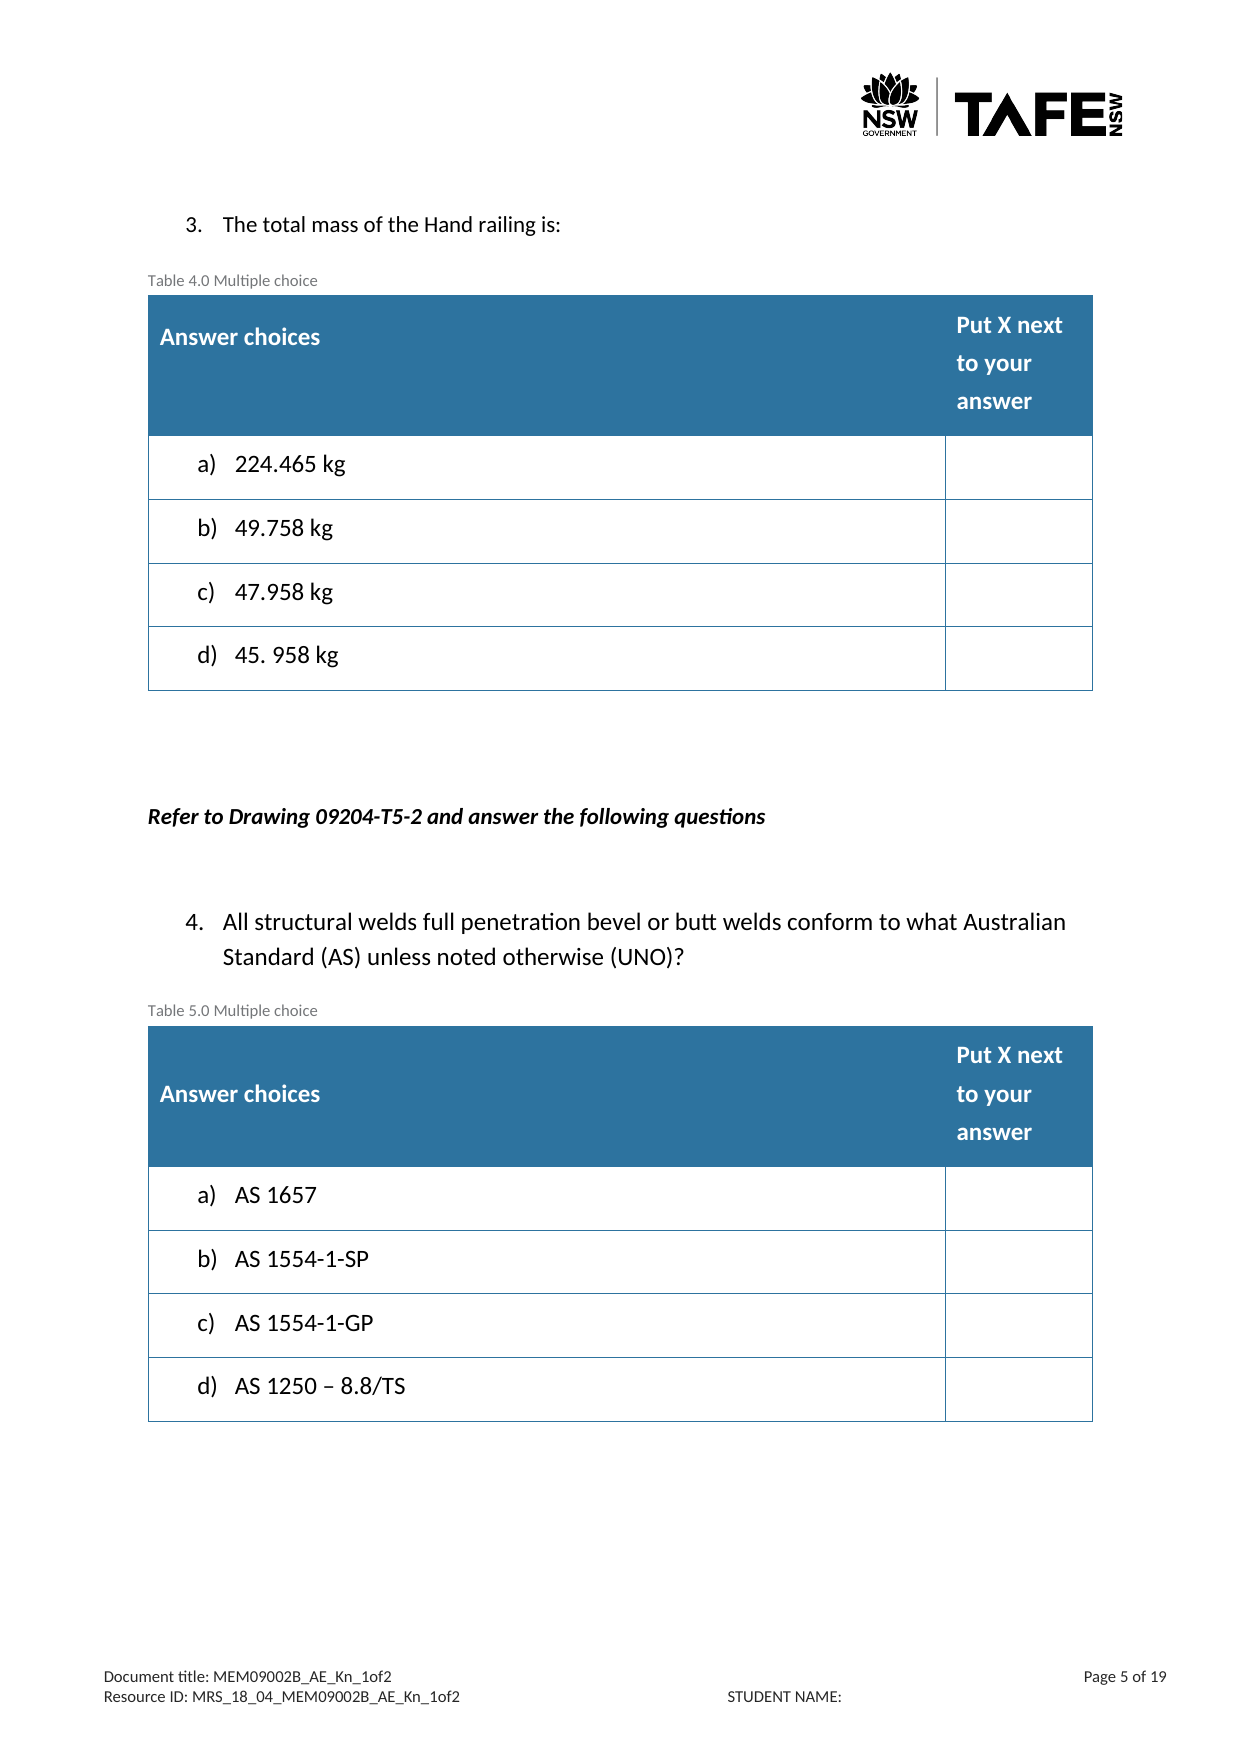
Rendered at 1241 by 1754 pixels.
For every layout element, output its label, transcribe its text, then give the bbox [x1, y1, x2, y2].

table_header Put X next to your answer [946, 1027, 1092, 1166]
text Table 5.0 Multiple choice [148, 1001, 1092, 1021]
table_cell 49.758 kg [149, 500, 945, 562]
table_cell [946, 627, 1092, 690]
list All structural welds full penetration bevel or butt welds conform to what Australian Standard (AS) unless noted otherwise (UNO)? [185, 906, 1092, 971]
table_cell 45. 958 kg [149, 627, 945, 690]
table_cell [946, 500, 1092, 562]
text Refer to Drawing 09204-T5-2 and answer the following questions [148, 802, 1092, 830]
text Table 4.0 Multiple choice [148, 270, 1092, 290]
table_cell AS 1250 – 8.8/TS [149, 1358, 945, 1421]
table_cell AS 1657 [149, 1167, 945, 1229]
table_cell [946, 564, 1092, 626]
picture [861, 71, 1123, 137]
table_cell [946, 1231, 1092, 1293]
table_header Put X next to your answer [946, 296, 1092, 435]
table_cell 224.465 kg [149, 436, 945, 499]
table_cell 47.958 kg [149, 564, 945, 626]
table_header Answer choices [149, 296, 945, 435]
table_header Answer choices [149, 1027, 945, 1166]
list The total mass of the Hand railing is: [185, 210, 1092, 238]
table_cell [946, 436, 1092, 499]
table_cell [946, 1167, 1092, 1229]
table_cell AS 1554-1-GP [149, 1294, 945, 1357]
table_cell [946, 1294, 1092, 1357]
table_cell [946, 1358, 1092, 1421]
table_cell AS 1554-1-SP [149, 1231, 945, 1293]
